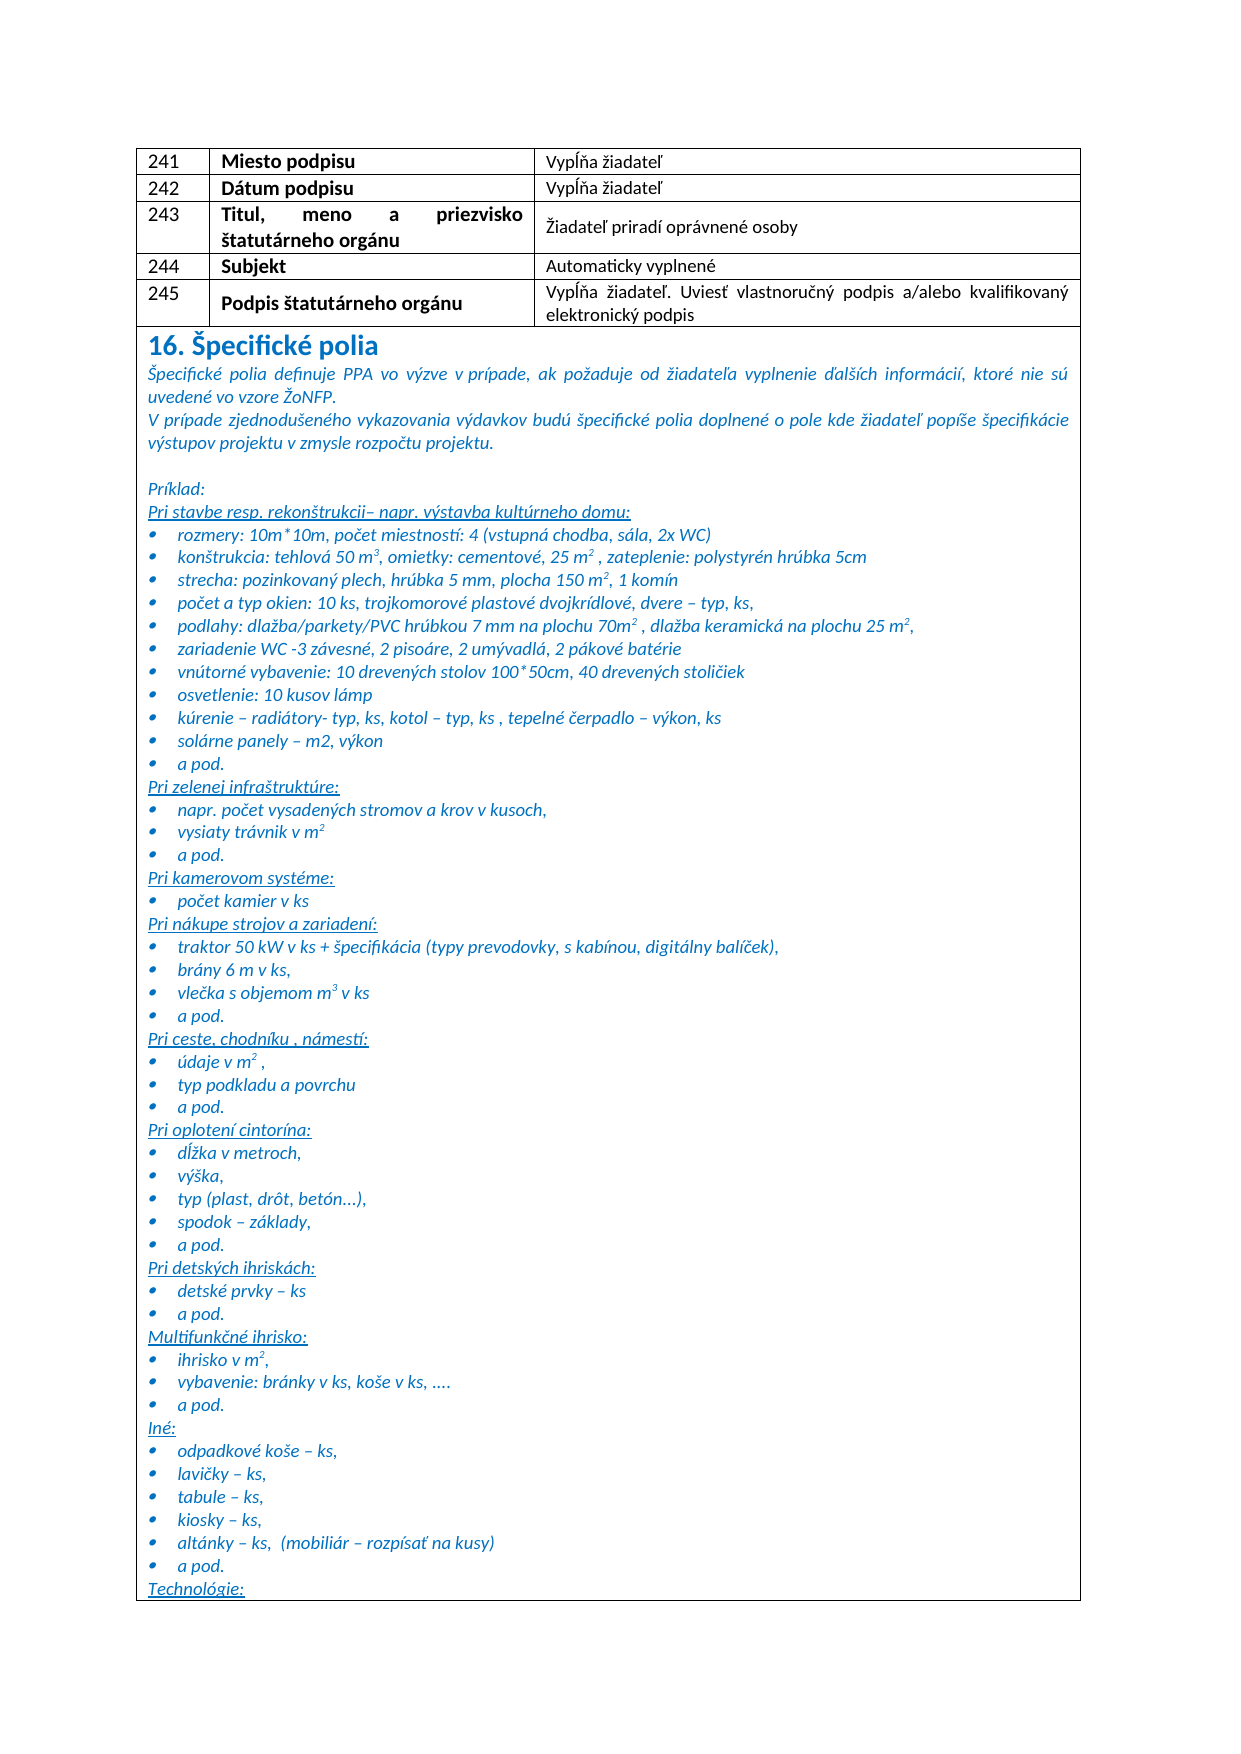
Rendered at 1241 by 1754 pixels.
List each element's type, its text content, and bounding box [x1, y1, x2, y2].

table_cell 243 [137, 202, 209, 252]
table_cell 245 [137, 280, 209, 326]
table_cell Dátum podpisu [210, 175, 534, 201]
table_cell Vypĺňa žiadateľ. Uviesť vlastnoručný podpis a/alebo kvalifikovaný elektronický podpis [535, 280, 1080, 326]
table_cell Automaticky vyplnené [535, 254, 1080, 279]
table_cell Subjekt [210, 254, 534, 279]
table_cell Podpis štatutárneho orgánu [210, 280, 534, 326]
table_cell 242 [137, 175, 209, 201]
table_cell Miesto podpisu [210, 149, 534, 174]
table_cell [137, 327, 1080, 1600]
table_cell 241 [137, 149, 209, 174]
table_cell Vypĺňa žiadateľ [535, 149, 1080, 174]
table_cell 244 [137, 254, 209, 279]
table_cell Žiadateľ priradí oprávnené osoby [535, 202, 1080, 252]
table_cell Vypĺňa žiadateľ [535, 175, 1080, 201]
table_cell Titul, meno a priezvisko štatutárneho orgánu [210, 202, 534, 252]
